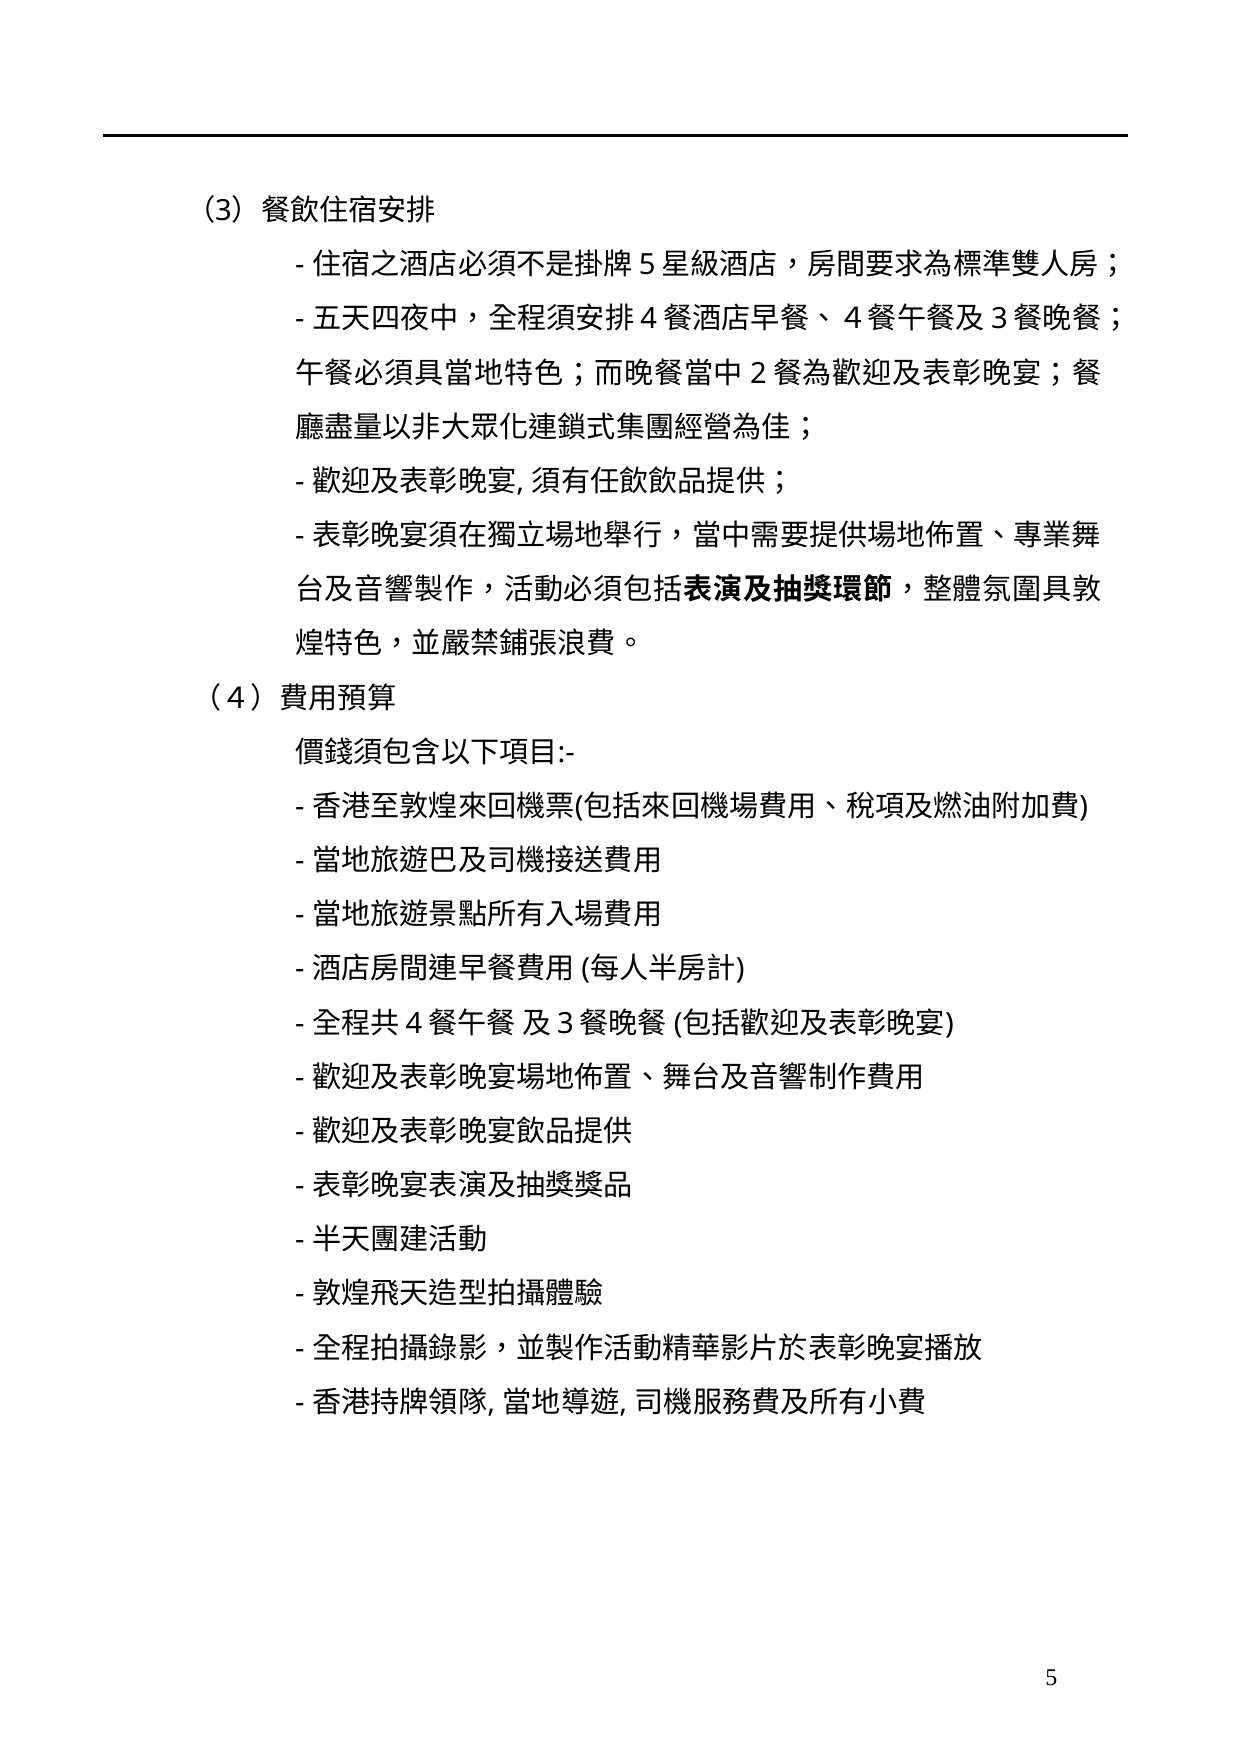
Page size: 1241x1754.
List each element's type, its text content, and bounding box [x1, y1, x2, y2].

text - 半天團建活動 [192, 1206, 1101, 1261]
text - 表彰晚宴須在獨立場地舉行，當中需要提供場地佈置、專業舞台及音響製作，活動必須包括表演及抽獎環節，整體氛圍具敦煌特色，並嚴禁鋪張浪費。 [295, 502, 1101, 665]
text - 住宿之酒店必須不是掛牌5星級酒店，房間要求為標準雙人房； [295, 231, 1122, 286]
text - 當地旅遊景點所有入場費用 [192, 881, 1101, 936]
text - 酒店房間連早餐費用 (每人半房計) [192, 936, 1101, 990]
text - 全程共4餐午餐 及3餐晚餐 (包括歡迎及表彰晚宴) [192, 990, 1101, 1044]
text （3）餐飲住宿安排 [103, 177, 1101, 231]
text - 香港至敦煌來回機票(包括來回機場費用、稅項及燃油附加費) [192, 773, 1101, 827]
text - 香港持牌領隊, 當地導遊, 司機服務費及所有小費 [192, 1369, 1101, 1423]
text - 歡迎及表彰晚宴, 須有任飲飲品提供； [295, 448, 1101, 502]
text - 當地旅遊巴及司機接送費用 [192, 827, 1101, 881]
text - 表彰晚宴表演及抽獎獎品 [192, 1152, 1101, 1206]
text 價錢須包含以下項目:- [192, 719, 1101, 773]
text - 五天四夜中，全程須安排4餐酒店早餐、４餐午餐及3餐晚餐；午餐必須具當地特色；而晚餐當中2餐為歡迎及表彰晚宴；餐廳盡量以非大眾化連鎖式集團經營為佳； [295, 286, 1101, 448]
text - 歡迎及表彰晚宴飲品提供 [192, 1098, 1101, 1152]
text （４）費用預算 [192, 665, 1101, 719]
text - 敦煌飛天造型拍攝體驗 [192, 1261, 1101, 1315]
text - 歡迎及表彰晚宴場地佈置、舞台及音響制作費用 [192, 1044, 1101, 1098]
text - 全程拍攝錄影，並製作活動精華影片於表彰晚宴播放 [192, 1315, 1101, 1369]
